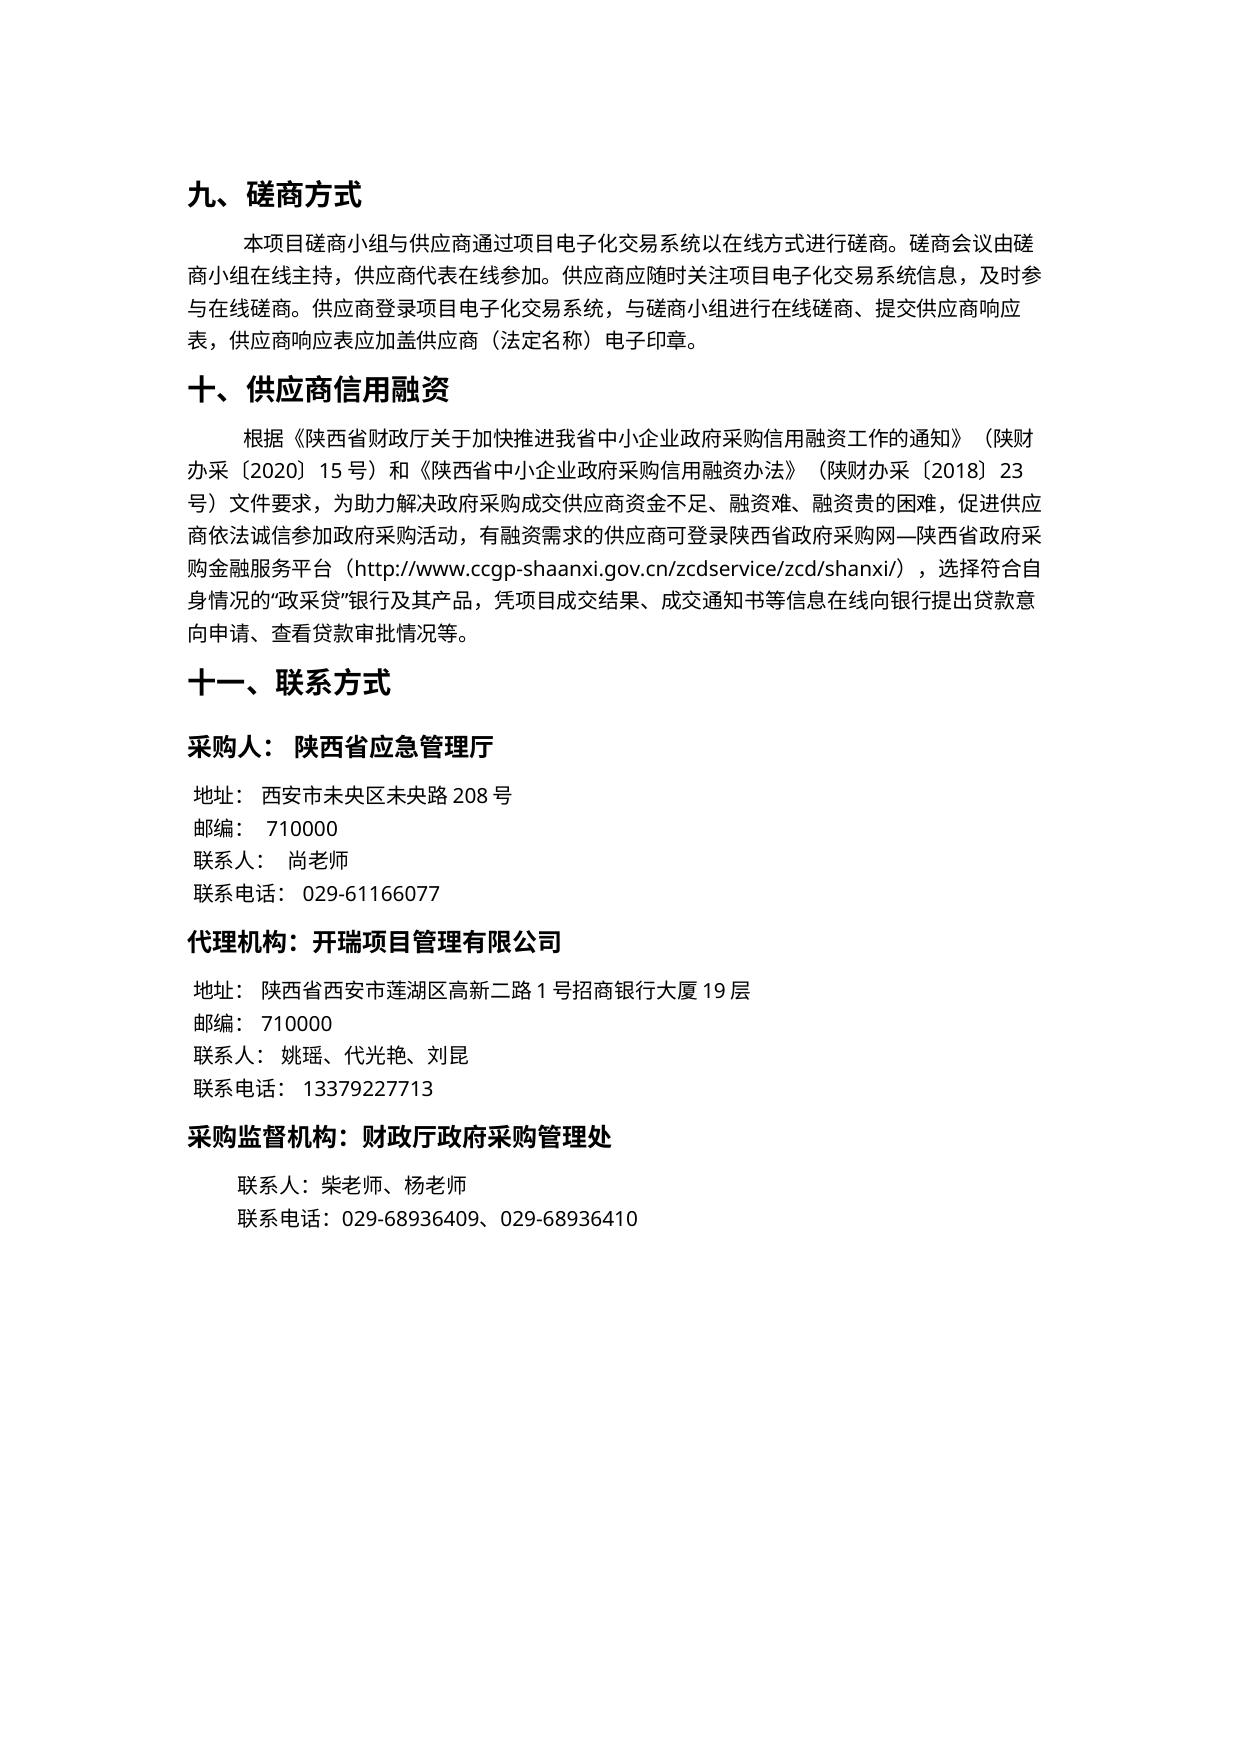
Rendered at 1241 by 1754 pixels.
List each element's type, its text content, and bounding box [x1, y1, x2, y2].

text 地址： 西安市未央区未央路208号 [187, 779, 1053, 812]
text 联系电话： 13379227713 [187, 1072, 1053, 1104]
text 地址： 陕西省西安市莲湖区高新二路1号招商银行大厦19层 [187, 974, 1053, 1007]
text 十、供应商信用融资 [187, 357, 1053, 422]
text 联系电话： 029-61166077 [187, 877, 1053, 909]
text 邮编： 710000 [187, 1007, 1053, 1039]
text 十一、联系方式 [187, 649, 1053, 714]
text 联系电话：029-68936409、029-68936410 [187, 1202, 1053, 1234]
text 联系人： 尚老师 [187, 844, 1053, 877]
text 本项目磋商小组与供应商通过项目电子化交易系统以在线方式进行磋商。磋商会议由磋商小组在线主持，供应商代表在线参加。供应商应随时关注项目电子化交易系统信息，及时参与在线磋商。供应商登录项目电子化交易系统，与磋商小组进行在线磋商、提交供应商响应表，供应商响应表应加盖供应商（法定名称）电子印章。 [187, 227, 1053, 357]
text 联系人：柴老师、杨老师 [187, 1169, 1053, 1202]
text 根据《陕西省财政厅关于加快推进我省中小企业政府采购信用融资工作的通知》（陕财办采〔2020〕15 号）和《陕西省中小企业政府采购信用融资办法》（陕财办采〔2018〕23 号）文件要求，为助力解决政府采购成交供应商资金不足、融资难、融资贵的困难，促进供应商依法诚信参加政府采购活动，有融资需求的供应商可登录陕西省政府采购网—陕西省政府采购金融服务平台（http://www.ccgp-shaanxi.gov.cn/zcdservice/zcd/shanxi/），选择符合自身情况的“政采贷”银行及其产品，凭项目成交结果、成交通知书等信息在线向银行提出贷款意向申请、查看贷款审批情况等。 [187, 422, 1053, 649]
text 九、磋商方式 [187, 162, 1053, 227]
text 联系人： 姚瑶、代光艳、刘昆 [187, 1039, 1053, 1072]
text 采购人： 陕西省应急管理厅 [187, 714, 1053, 779]
text 采购监督机构：财政厅政府采购管理处 [187, 1104, 1053, 1169]
text 代理机构：开瑞项目管理有限公司 [187, 909, 1053, 974]
text 邮编： 710000 [187, 812, 1053, 844]
